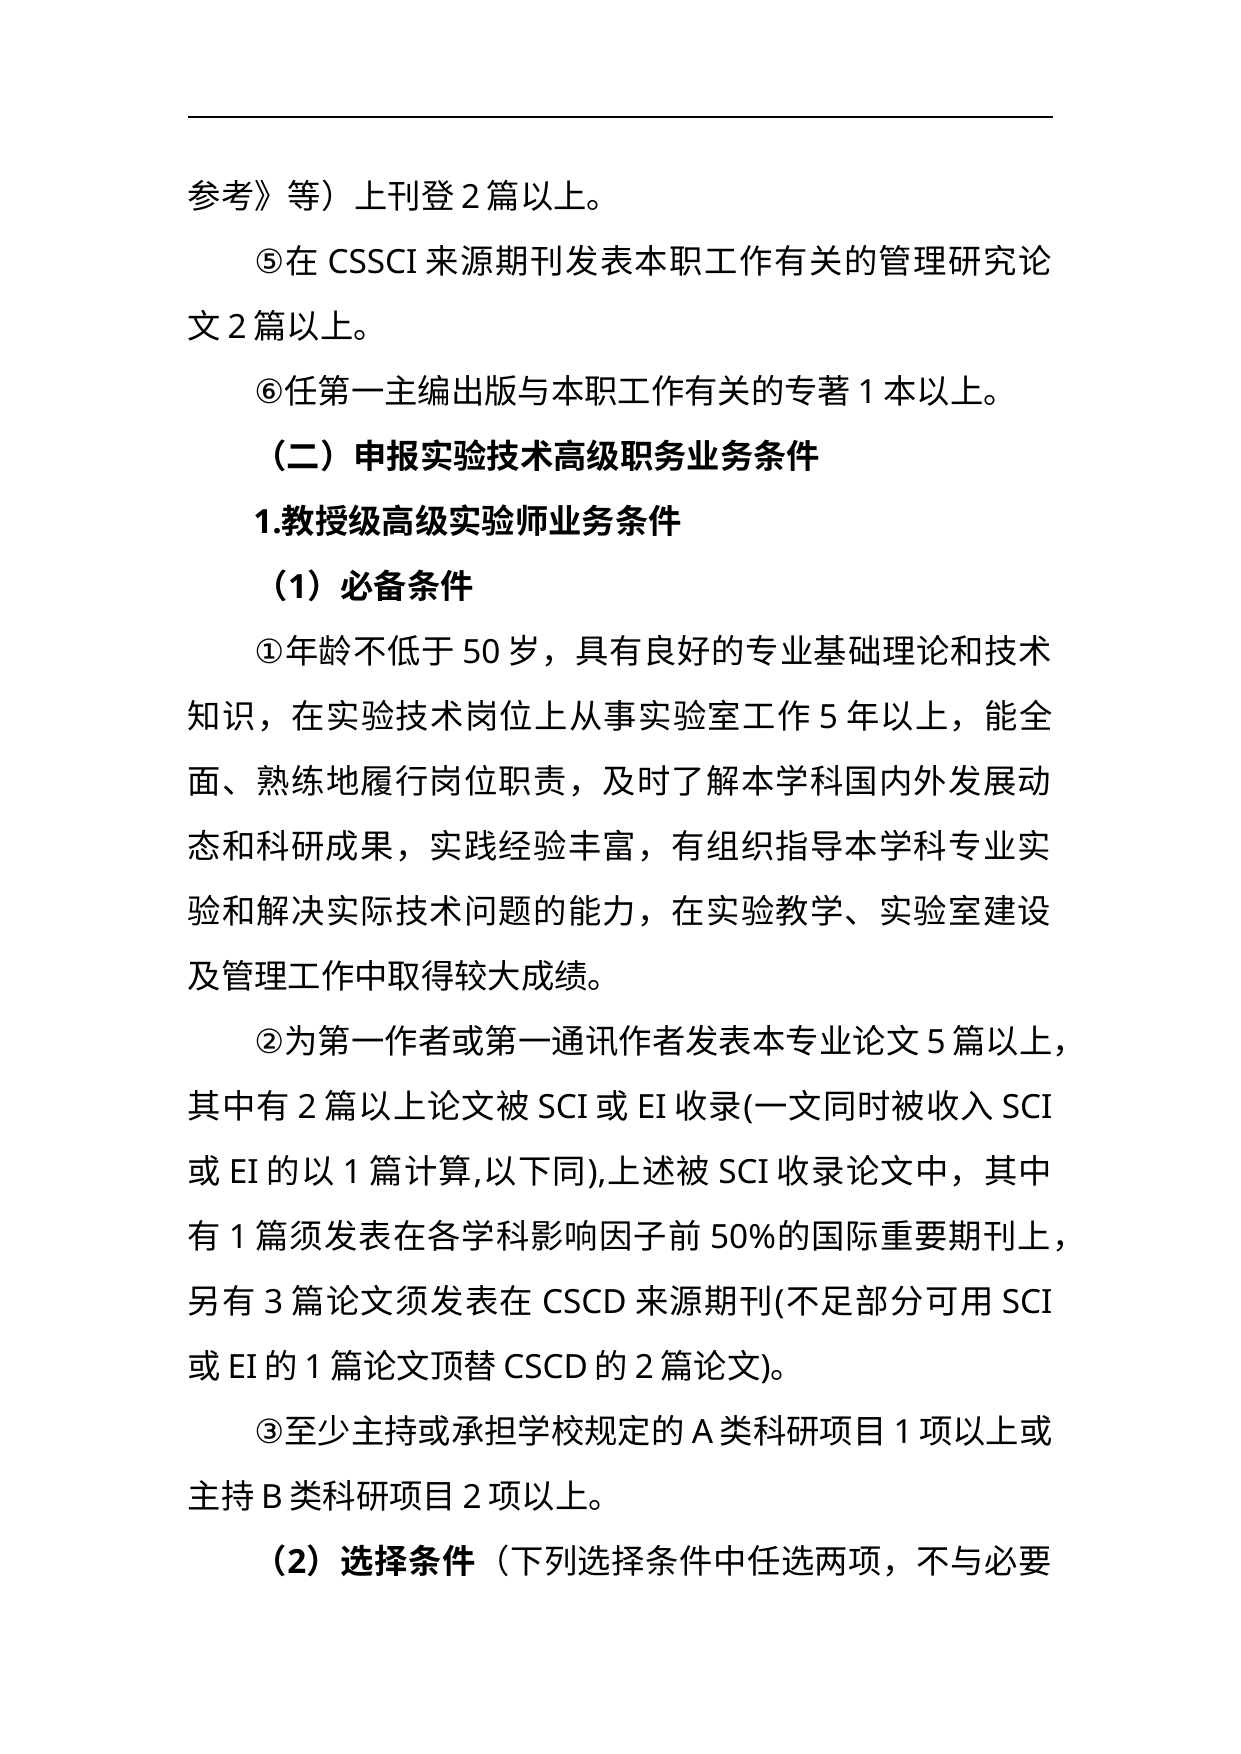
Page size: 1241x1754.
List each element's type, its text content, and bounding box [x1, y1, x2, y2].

text ②为第一作者或第一通讯作者发表本专业论文5篇以上，其中有2篇以上论文被SCI或EI收录(一文同时被收入SCI或EI的以1篇计算,以下同),上述被SCI收录论文中，其中有1篇须发表在各学科影响因子前50%的国际重要期刊上，另有3篇论文须发表在CSCD来源期刊(不足部分可用SCI或EI的1篇论文顶替CSCD的2篇论文)。 [187, 1007, 1053, 1397]
text ③至少主持或承担学校规定的A类科研项目1项以上或主持B类科研项目2项以上。 [187, 1397, 1053, 1527]
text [187, 1527, 1053, 1592]
text （二）申报实验技术高级职务业务条件 [187, 422, 1053, 487]
text 1.教授级高级实验师业务条件 [187, 487, 1053, 552]
text ①年龄不低于50岁，具有良好的专业基础理论和技术知识，在实验技术岗位上从事实验室工作5年以上，能全面、熟练地履行岗位职责，及时了解本学科国内外发展动态和科研成果，实践经验丰富，有组织指导本学科专业实验和解决实际技术问题的能力，在实验教学、实验室建设及管理工作中取得较大成绩。 [187, 617, 1053, 1007]
text ⑥任第一主编出版与本职工作有关的专著1本以上。 [187, 357, 1053, 422]
text （1）必备条件 [187, 552, 1053, 617]
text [187, 162, 1053, 227]
text ⑤在CSSCI来源期刊发表本职工作有关的管理研究论文2篇以上。 [187, 227, 1053, 357]
